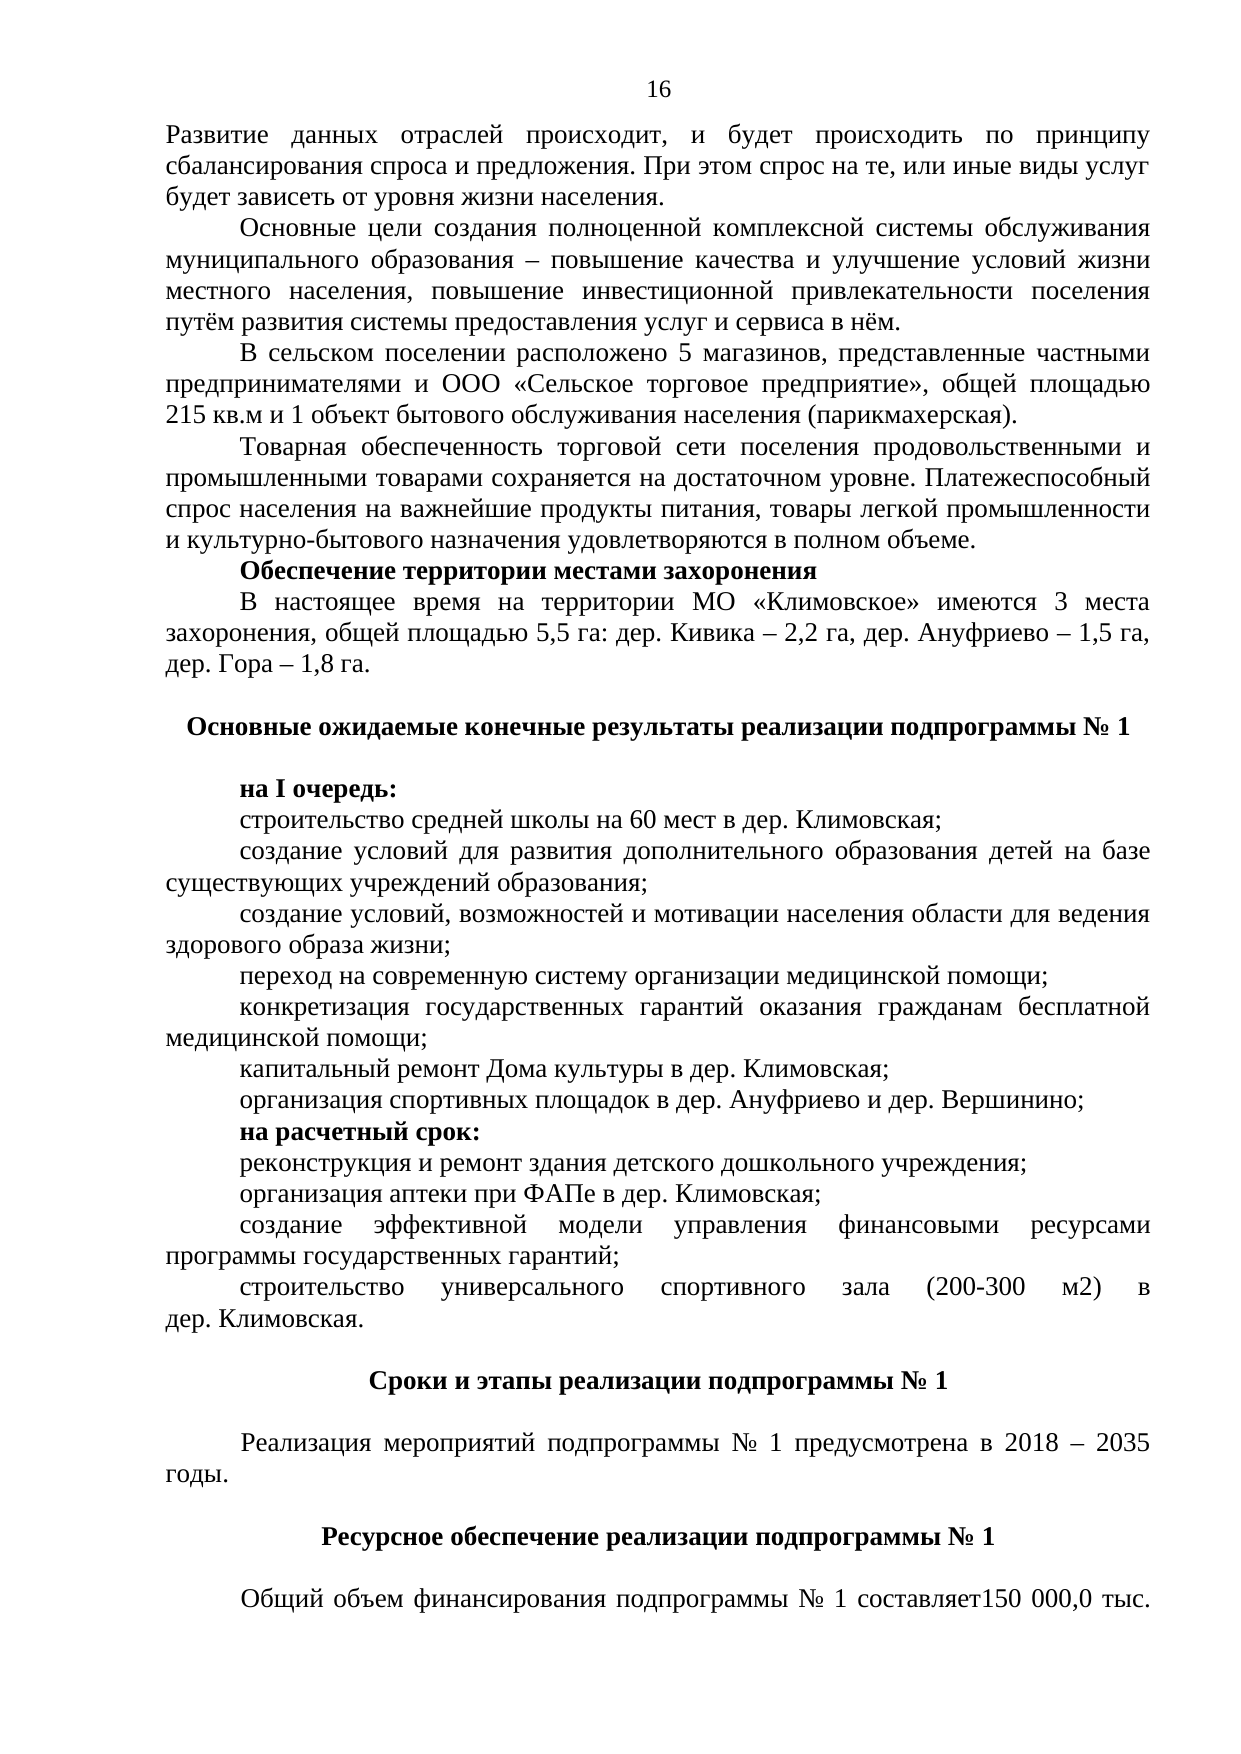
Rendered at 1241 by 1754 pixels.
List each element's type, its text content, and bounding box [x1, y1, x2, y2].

text Реализация мероприятий подпрограммы № 1 предусмотрена в 2018 – 2035 годы. [165, 1426, 1152, 1488]
list Основные ожидаемые конечные результаты реализации подпрограммы № 1 [165, 710, 1152, 741]
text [165, 118, 1152, 212]
text строительство средней школы на 60 мест в дер. Климовская; [165, 803, 1152, 834]
text реконструкция и ремонт здания детского дошкольного учреждения; [165, 1146, 1152, 1177]
text строительство универсального спортивного зала (200-300 м2) в дер. Климовская. [165, 1271, 1152, 1333]
text на I очередь: [165, 772, 1152, 803]
text организация спортивных площадок в дер. Ануфриево и дер. Вершинино; [165, 1084, 1152, 1115]
text Товарная обеспеченность торговой сети поселения продовольственными и промышленными товарами сохраняется на достаточном уровне. Платежеспособный спрос населения на важнейшие продукты питания, товары легкой промышленности и культурно-бытового назначения удовлетворяются в полном объеме. [165, 429, 1152, 554]
text капитальный ремонт Дома культуры в дер. Климовская; [165, 1052, 1152, 1084]
text создание эффективной модели управления финансовыми ресурсами программы государственных гарантий; [165, 1208, 1152, 1271]
text на расчетный срок: [165, 1115, 1152, 1146]
text Ресурсное обеспечение реализации подпрограммы № 1 [165, 1520, 1152, 1551]
text Основные цели создания полноценной комплексной системы обслуживания муниципального образования – повышение качества и улучшение условий жизни местного населения, повышение инвестиционной привлекательности поселения путём развития системы предоставления услуг и сервиса в нём. [165, 212, 1152, 336]
text организация аптеки при ФАПе в дер. Климовская; [165, 1177, 1152, 1208]
text создание условий для развития дополнительного образования детей на базе существующих учреждений образования; [165, 834, 1152, 897]
text Сроки и этапы реализации подпрограммы № 1 [165, 1364, 1152, 1395]
text переход на современную систему организации медицинской помощи; [165, 959, 1152, 990]
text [165, 1582, 1152, 1613]
text Обеспечение территории местами захоронения [165, 554, 1152, 585]
text конкретизация государственных гарантий оказания гражданам бесплатной медицинской помощи; [165, 990, 1152, 1052]
text создание условий, возможностей и мотивации населения области для ведения здорового образа жизни; [165, 897, 1152, 959]
text В сельском поселении расположено 5 магазинов, представленные частными предпринимателями и ООО «Сельское торговое предприятие», общей площадью 215 кв.м и 1 объект бытового обслуживания населения (парикмахерская). [165, 336, 1152, 429]
text В настоящее время на территории МО «Климовское» имеются 3 места захоронения, общей площадью 5,5 га: дер. Кивика – 2,2 га, дер. Ануфриево – 1,5 га, дер. Гора – 1,8 га. [165, 585, 1152, 679]
